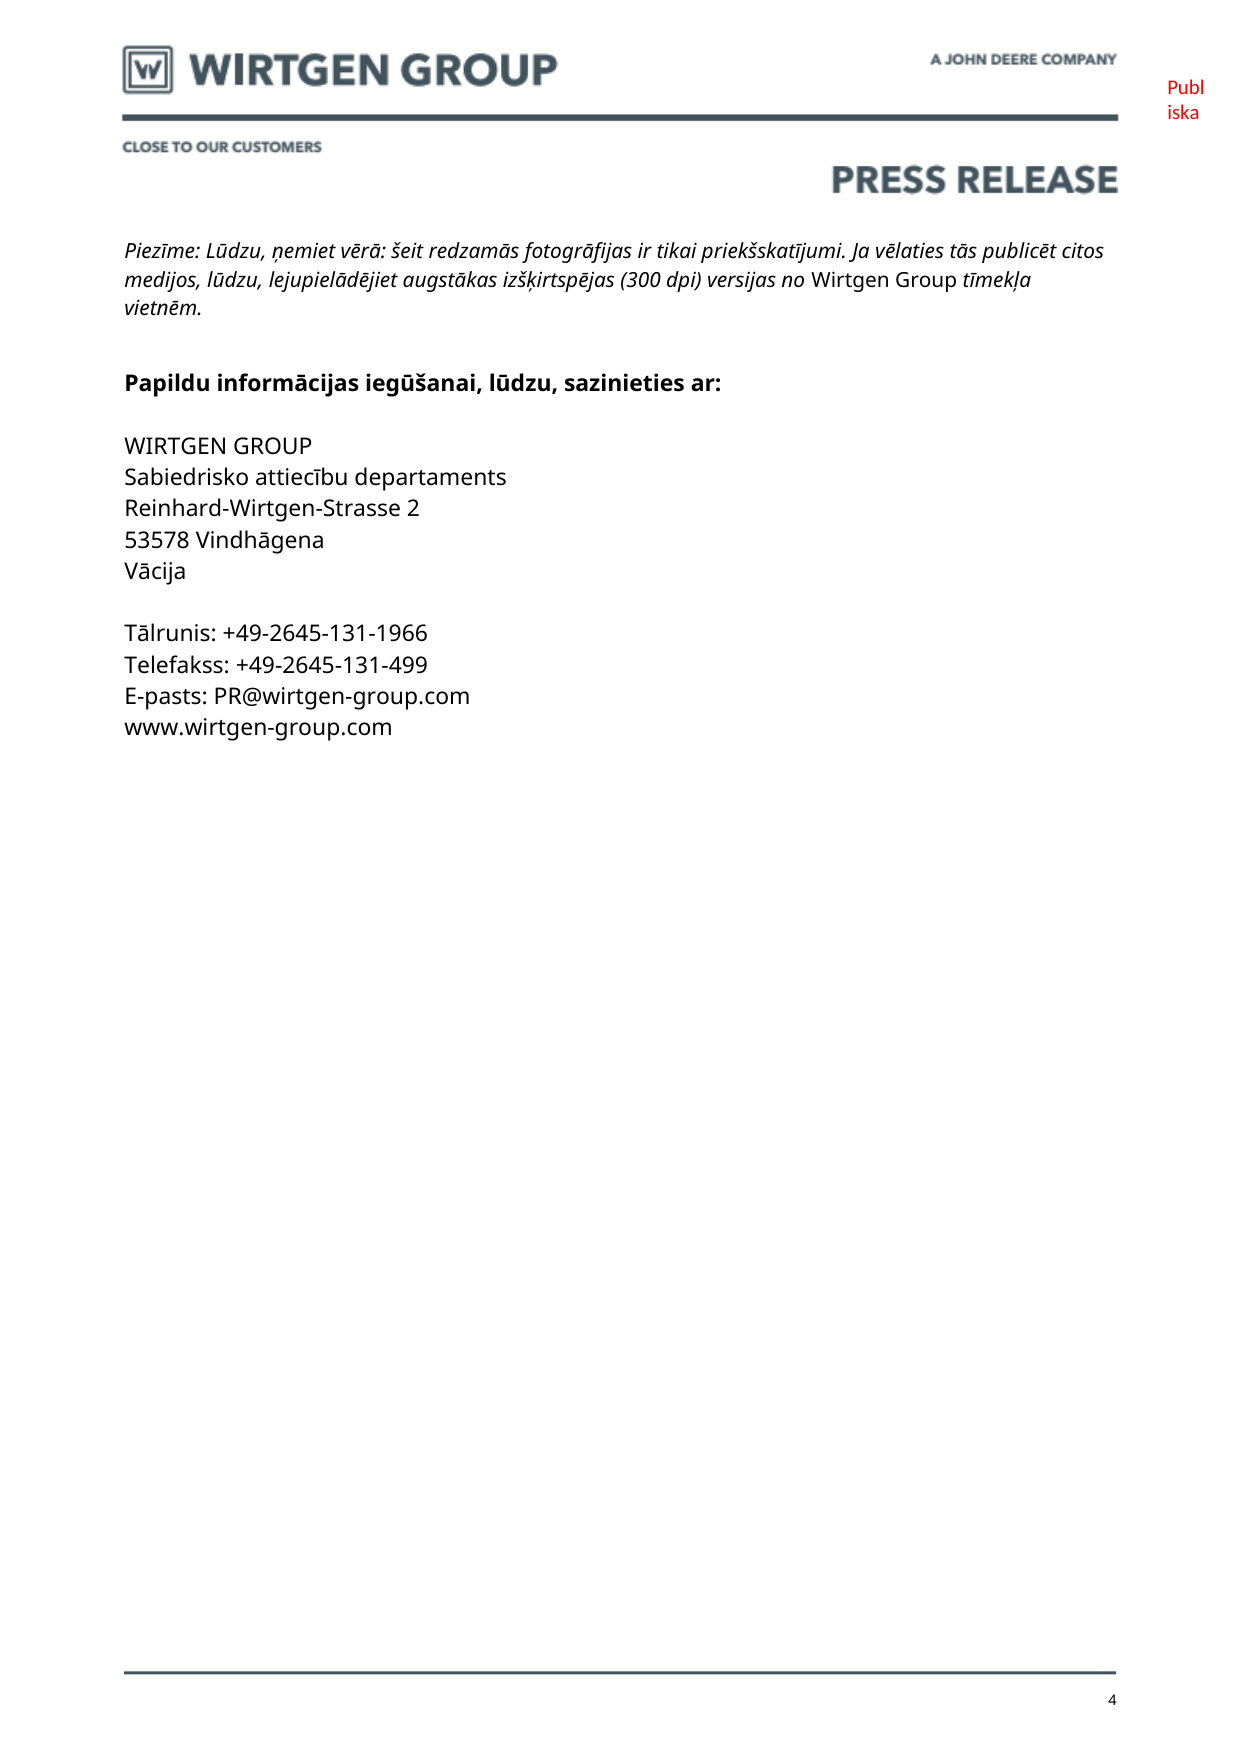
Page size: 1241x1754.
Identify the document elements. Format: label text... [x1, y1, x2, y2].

text Telefakss: +49-2645-131-499 [124, 649, 1116, 680]
text Vācija [124, 555, 1116, 586]
text 53578 Vindhāgena [124, 524, 1116, 555]
text Tālrunis: +49-2645-131-1966 [124, 617, 1116, 649]
text www.wirtgen-group.com [124, 711, 1116, 742]
text E-pasts: PR@wirtgen-group.com [124, 680, 1116, 711]
text Sabiedrisko attiecību departaments [124, 461, 1116, 492]
text Papildu informācijas iegūšanai, lūdzu, sazinieties ar: [124, 367, 1116, 399]
text Reinhard-Wirtgen-Strasse 2 [124, 492, 1116, 524]
text Piezīme: Lūdzu, ņemiet vērā: šeit redzamās fotogrāfijas ir tikai priekšskatījumi. Ja vēlaties tās publicēt citos medijos, lūdzu, lejupielādējiet augstākas izšķirtspējas (300 dpi) versijas no Wirtgen Group tīmekļa vietnēm. [124, 236, 1116, 322]
text WIRTGEN GROUP [124, 430, 1116, 461]
